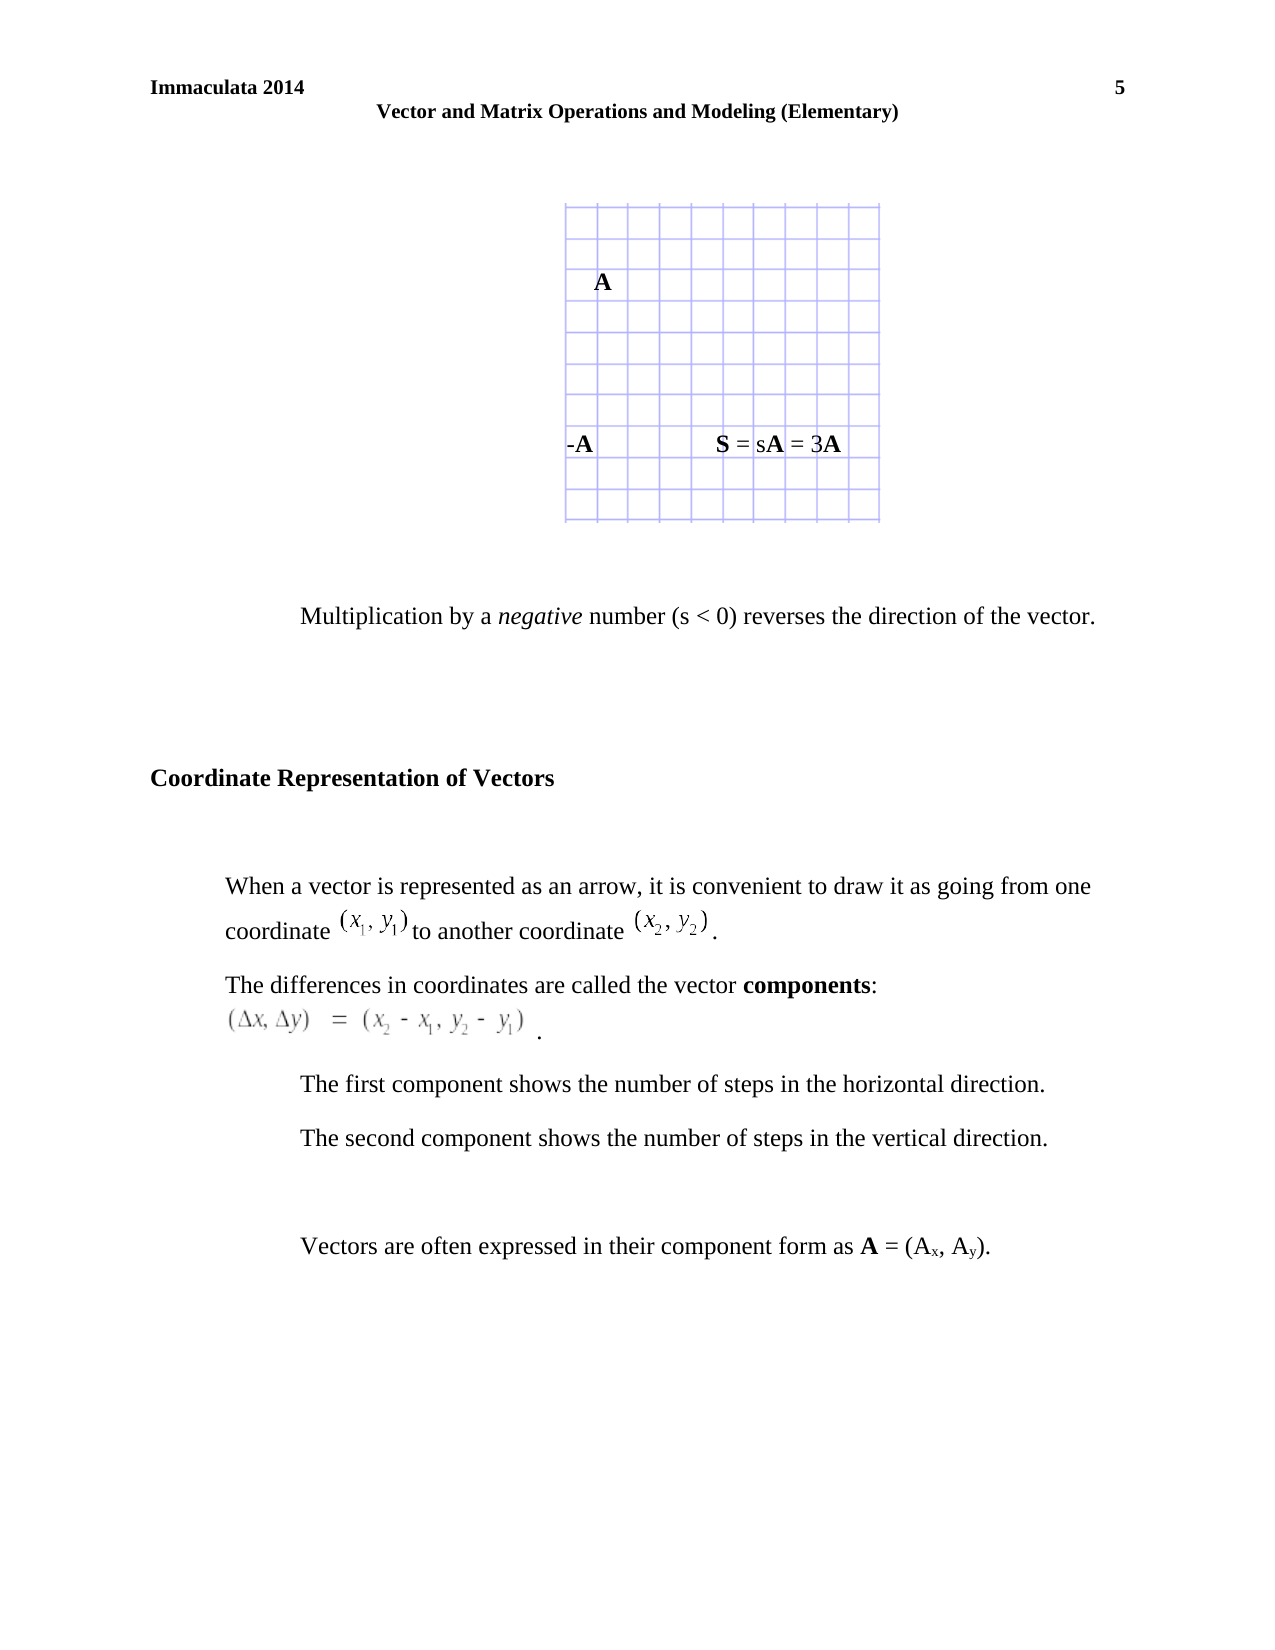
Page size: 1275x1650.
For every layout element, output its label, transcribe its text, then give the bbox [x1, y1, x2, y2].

text Multiplication by a negative number (s < 0) reverses the direction of the vector. [150, 601, 1125, 630]
text The second component shows the number of steps in the vertical direction. [225, 1123, 1125, 1152]
text The differences in coordinates are called the vector components: . [225, 970, 1125, 1044]
text The first component shows the number of steps in the horizontal direction. [225, 1069, 1125, 1098]
text When a vector is represented as an arrow, it is convenient to draw it as going from one coordinate to another coordinate . [225, 871, 1125, 945]
text Coordinate Representation of Vectors [150, 763, 1125, 792]
text Vectors are often expressed in their component form as A = (Ax, Ay). [225, 1231, 1125, 1260]
